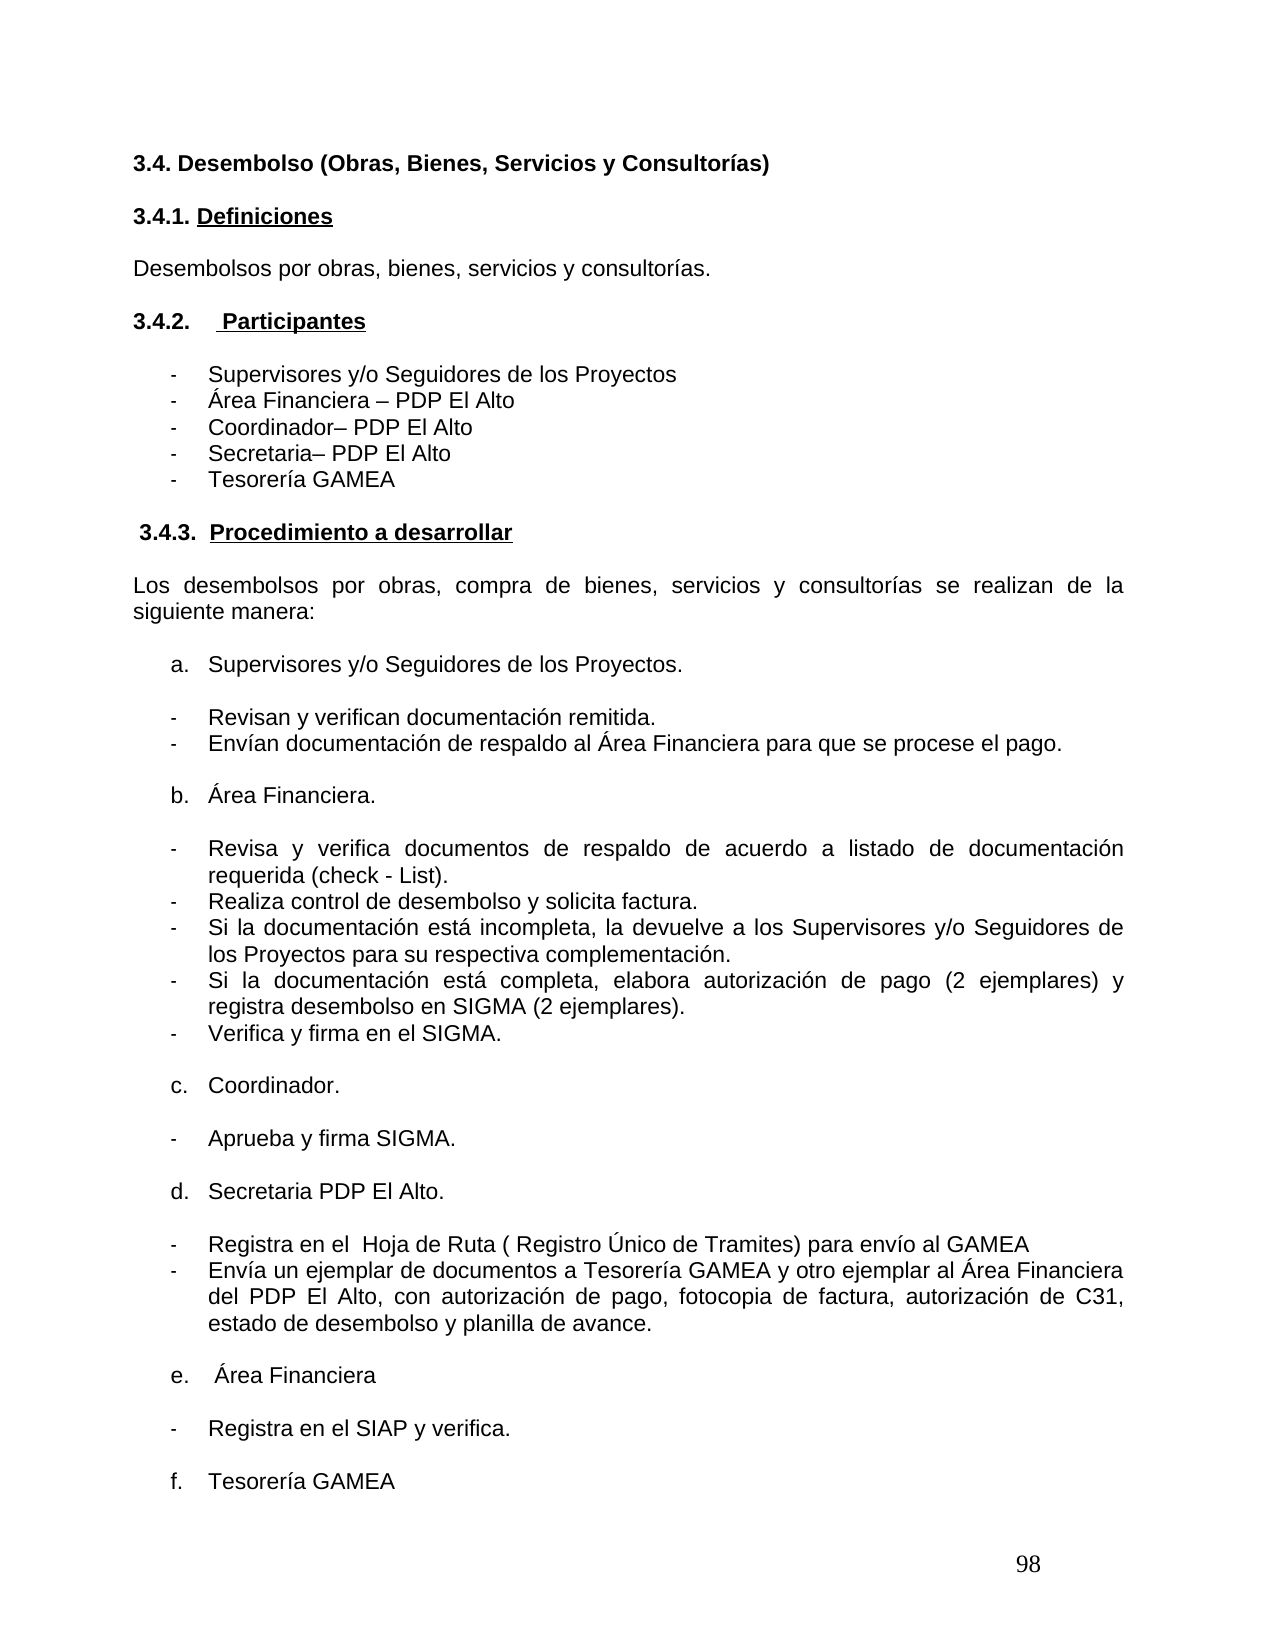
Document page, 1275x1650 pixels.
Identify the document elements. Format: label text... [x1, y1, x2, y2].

list Envía un ejemplar de documentos a Tesorería GAMEA y otro ejemplar al Área Financiera del PDP El Alto, con autorización de pago, fotocopia de factura, autorización de C31, estado de desembolso y planilla de avance. [170, 1257, 1125, 1336]
list Secretaria PDP El Alto. [170, 1178, 1125, 1204]
list Revisan y verifican documentación remitida. [170, 703, 1125, 730]
list Aprueba y firma SIGMA. [170, 1125, 1125, 1151]
text 3.4.1. Definiciones [133, 203, 1125, 229]
text 3.4. Desembolso (Obras, Bienes, Servicios y Consultorías) [133, 150, 1125, 176]
list Área Financiera [170, 1362, 1125, 1389]
text 3.4.3. Procedimiento a desarrollar [133, 519, 1125, 545]
list Tesorería GAMEA [170, 466, 1125, 493]
list Secretaria– PDP El Alto [170, 440, 1125, 466]
list Coordinador– PDP El Alto [170, 413, 1125, 440]
list Coordinador. [170, 1072, 1125, 1099]
list Área Financiera – PDP El Alto [170, 387, 1125, 413]
list Registra en el SIAP y verifica. [170, 1415, 1125, 1441]
list Si la documentación está completa, elabora autorización de pago (2 ejemplares) y registra desembolso en SIGMA (2 ejemplares). [170, 967, 1125, 1020]
list Supervisores y/o Seguidores de los Proyectos. [170, 651, 1125, 677]
list Verifica y firma en el SIGMA. [170, 1020, 1125, 1046]
list Envían documentación de respaldo al Área Financiera para que se procese el pago. [170, 730, 1125, 756]
list Registra en el Hoja de Ruta ( Registro Único de Tramites) para envío al GAMEA [170, 1231, 1125, 1257]
list Tesorería GAMEA [170, 1468, 1125, 1494]
text Desembolsos por obras, bienes, servicios y consultorías. [133, 255, 1125, 282]
list Realiza control de desembolso y solicita factura. [170, 888, 1125, 914]
list Revisa y verifica documentos de respaldo de acuerdo a listado de documentación requerida (check - List). [170, 835, 1125, 888]
list Área Financiera. [170, 782, 1125, 809]
text 3.4.2. Participantes [133, 308, 1125, 334]
list Supervisores y/o Seguidores de los Proyectos [170, 361, 1125, 387]
list Si la documentación está incompleta, la devuelve a los Supervisores y/o Seguidores de los Proyectos para su respectiva complementación. [170, 914, 1125, 967]
text Los desembolsos por obras, compra de bienes, servicios y consultorías se realizan de la siguiente manera: [133, 572, 1125, 624]
